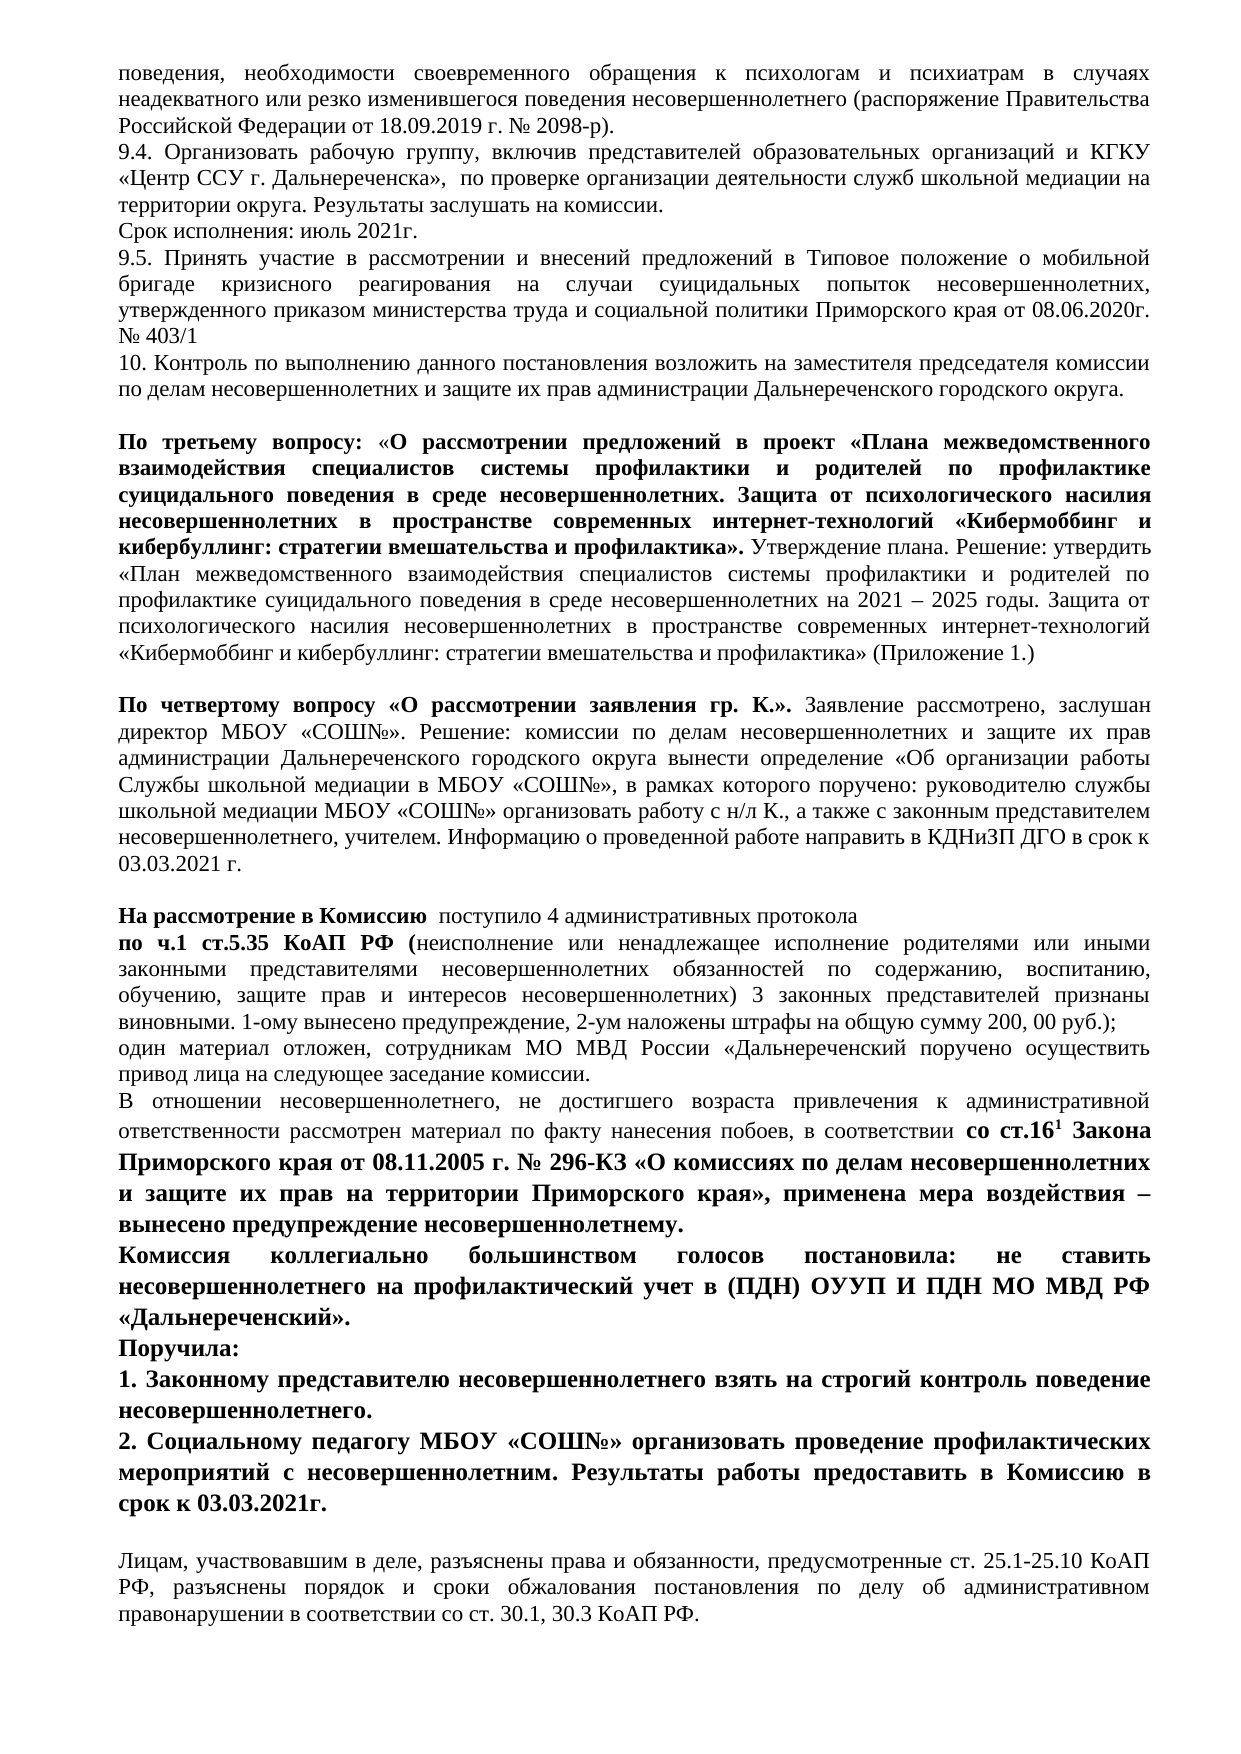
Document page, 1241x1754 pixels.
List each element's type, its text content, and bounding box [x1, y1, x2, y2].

list В отношении несовершеннолетнего, не достигшего возраста привлечения к административной ответственности рассмотрен материал по факту нанесения побоев, в соответствии со ст.161 Закона Приморского края от 08.11.2005 г. № 296-КЗ «О комиссиях по делам несовершеннолетних и защите их прав на территории Приморского края», применена мера воздействия – вынесено предупреждение несовершеннолетнему. [118, 1087, 1152, 1237]
list один материал отложен, сотрудникам МО МВД России «Дальнереченский поручено осуществить привод лица на следующее заседание комиссии. [118, 1034, 1152, 1087]
list 1. Законному представителю несовершеннолетнего взять на строгий контроль поведение несовершеннолетнего. [118, 1364, 1152, 1424]
text Лицам, участвовавшим в деле, разъяснены права и обязанности, предусмотренные ст. 25.1-25.10 КоАП РФ, разъяснены порядок и сроки обжалования постановления по делу об административном правонарушении в соответствии со ст. 30.1, 30.3 КоАП РФ. [118, 1547, 1152, 1626]
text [118, 59, 1152, 138]
text 9.5. Принять участие в рассмотрении и внесений предложений в Типовое положение о мобильной бригаде кризисного реагирования на случаи суицидальных попыток несовершеннолетних, утвержденного приказом министерства труда и социальной политики Приморского края от 08.06.2020г. № 403/1 [118, 243, 1152, 349]
list по ч.1 ст.5.35 КоАП РФ (неисполнение или ненадлежащее исполнение родителями или иными законными представителями несовершеннолетних обязанностей по содержанию, воспитанию, обучению, защите прав и интересов несовершеннолетних) 3 законных представителей признаны виновными. 1-ому вынесено предупреждение, 2-ум наложены штрафы на общую сумму 200, 00 руб.); [118, 929, 1152, 1034]
text 9.4. Организовать рабочую группу, включив представителей образовательных организаций и КГКУ «Центр ССУ г. Дальнереченска», по проверке организации деятельности служб школьной медиации на территории округа. Результаты заслушать на комиссии. [118, 138, 1152, 217]
list Комиссия коллегиально большинством голосов постановила: не ставить несовершеннолетнего на профилактический учет в (ПДН) ОУУП И ПДН МО МВД РФ «Дальнереченский». [118, 1240, 1152, 1331]
list На рассмотрение в Комиссию поступило 4 административных протокола [118, 902, 1152, 929]
list Поручила: [118, 1333, 1152, 1362]
list По четвертому вопросу «О рассмотрении заявления гр. К.». Заявление рассмотрено, заслушан директор МБОУ «СОШ№». Решение: комиссии по делам несовершеннолетних и защите их прав администрации Дальнереченского городского округа вынести определение «Об организации работы Службы школьной медиации в МБОУ «СОШ№», в рамках которого поручено: руководителю службы школьной медиации МБОУ «СОШ№» организовать работу с н/л К., а также с законным представителем несовершеннолетнего, учителем. Информацию о проведенной работе направить в КДНиЗП ДГО в срок к 03.03.2021 г. [118, 692, 1152, 876]
list 2. Социальному педагогу МБОУ «СОШ№» организовать проведение профилактических мероприятий с несовершеннолетним. Результаты работы предоставить в Комиссию в срок к 03.03.2021г. [118, 1426, 1152, 1517]
text По третьему вопросу: «О рассмотрении предложений в проект «Плана межведомственного взаимодействия специалистов системы профилактики и родителей по профилактике суицидального поведения в среде несовершеннолетних. Защита от психологического насилия несовершеннолетних в пространстве современных интернет-технологий «Кибермоббинг и кибербуллинг: стратегии вмешательства и профилактика». Утверждение плана. Решение: утвердить «План межведомственного взаимодействия специалистов системы профилактики и родителей по профилактике суицидального поведения в среде несовершеннолетних на 2021 – 2025 годы. Защита от психологического насилия несовершеннолетних в пространстве современных интернет-технологий «Кибермоббинг и кибербуллинг: стратегии вмешательства и профилактика» (Приложение 1.) [118, 428, 1152, 665]
text Срок исполнения: июль 2021г. [118, 217, 1152, 243]
text 10. Контроль по выполнению данного постановления возложить на заместителя председателя комиссии по делам несовершеннолетних и защите их прав администрации Дальнереченского городского округа. [118, 349, 1152, 402]
